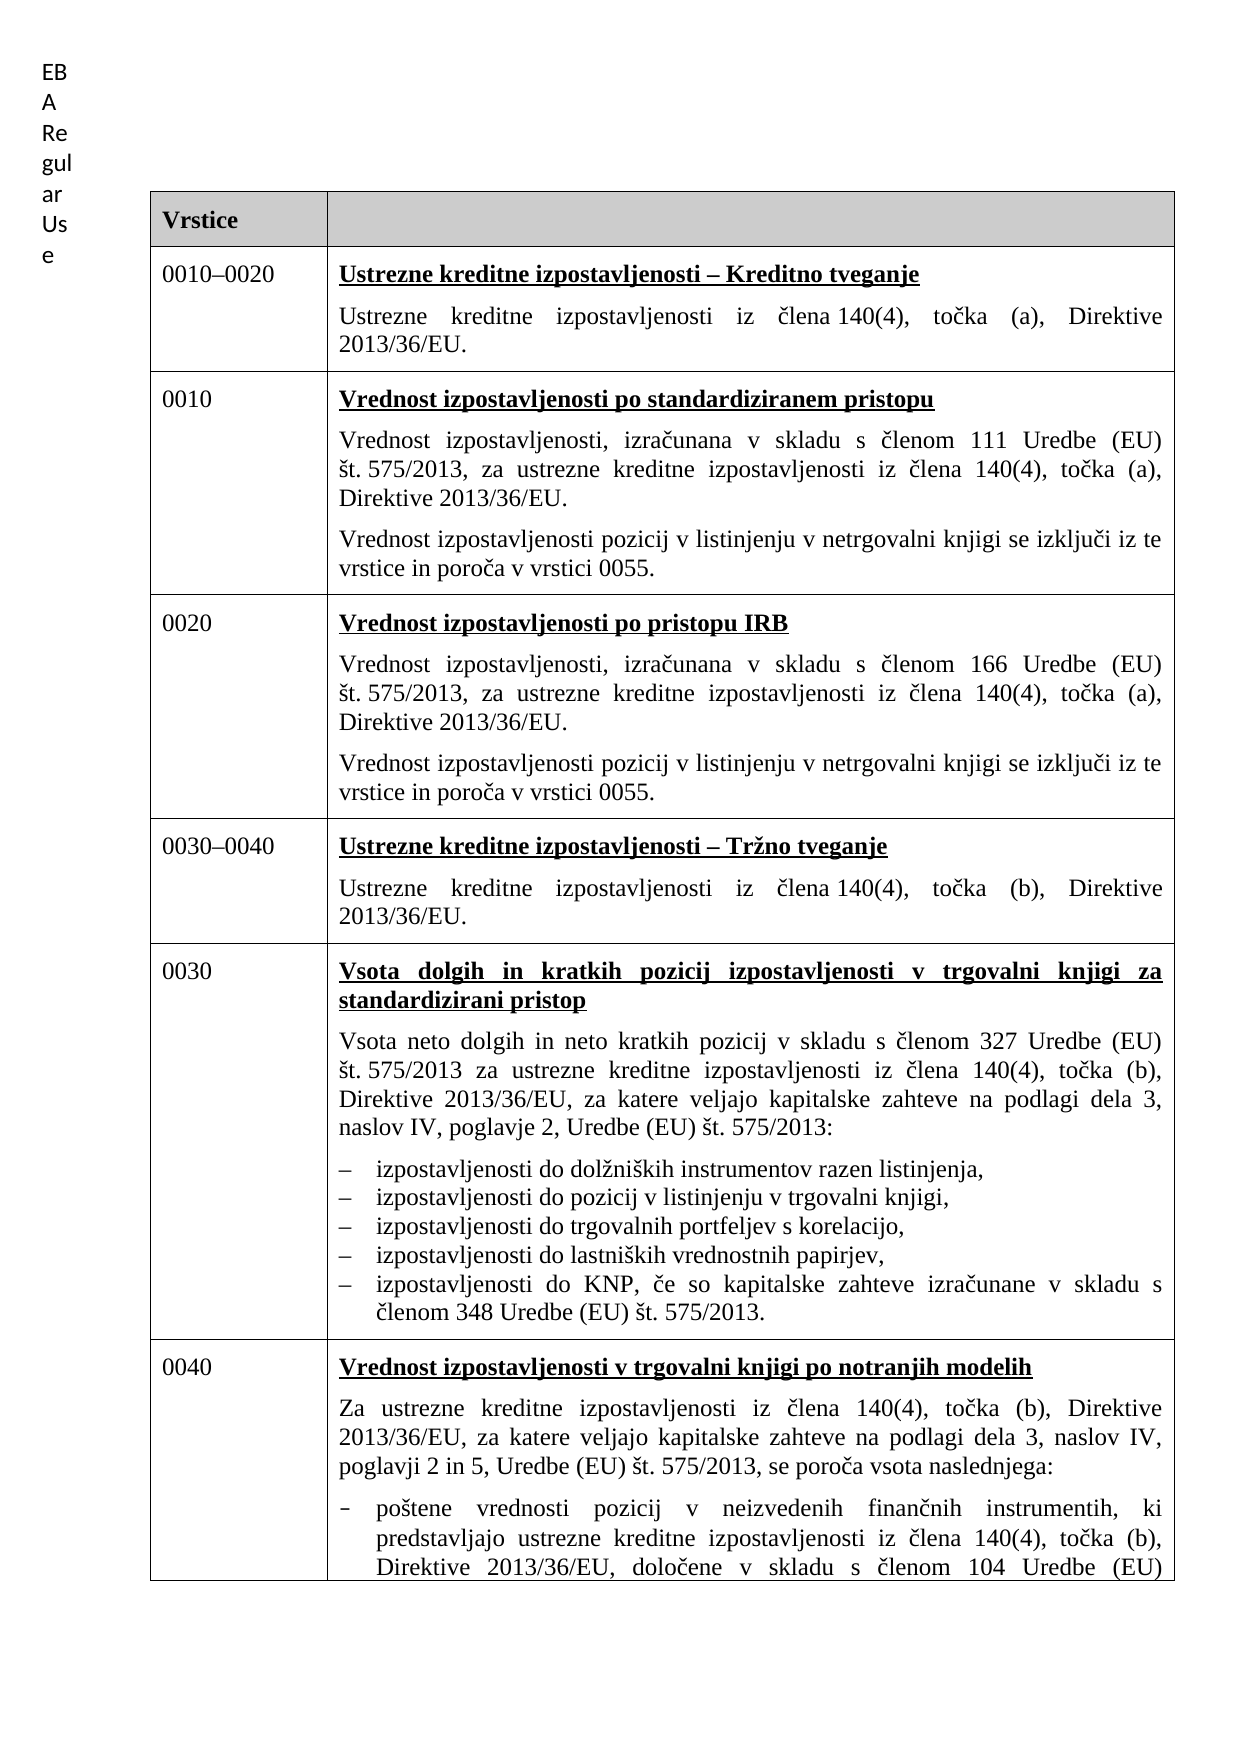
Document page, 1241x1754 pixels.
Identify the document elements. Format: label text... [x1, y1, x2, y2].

table_cell 0010 [151, 372, 327, 594]
table_cell Vrednost izpostavljenosti po standardiziranem pristopu Vrednost izpostavljenosti, izračunana v skladu s členom 111 Uredbe (EU) št. 575/2013, za ustrezne kreditne izpostavljenosti iz člena 140(4), točka (a), Direktive 2013/36/EU. Vrednost izpostavljenosti pozicij v listinjenju v netrgovalni knjigi se izključi iz te vrstice in poroča v vrstici 0055. [328, 372, 1174, 594]
table_cell Vsota dolgih in kratkih pozicij izpostavljenosti v trgovalni knjigi za standardizirani pristop Vsota neto dolgih in neto kratkih pozicij v skladu s členom 327 Uredbe (EU) št. 575/2013 za ustrezne kreditne izpostavljenosti iz člena 140(4), točka (b), Direktive 2013/36/EU, za katere veljajo kapitalske zahteve na podlagi dela 3, naslov IV, poglavje 2, Uredbe (EU) št. 575/2013: – izpostavljenosti do dolžniških instrumentov razen listinjenja, – izpostavljenosti do pozicij v listinjenju v trgovalni knjigi, – izpostavljenosti do trgovalnih portfeljev s korelacijo, – izpostavljenosti do lastniških vrednostnih papirjev, – izpostavljenosti do KNP, če so kapitalske zahteve izračunane v skladu s členom 348 Uredbe (EU) št. 575/2013. [328, 944, 1174, 1339]
table_header [328, 192, 1174, 246]
table_cell 0030 [151, 944, 327, 1339]
table_cell 0010–0020 [151, 247, 327, 371]
table_cell 0040 [151, 1340, 327, 1580]
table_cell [328, 1340, 1174, 1580]
table_cell Ustrezne kreditne izpostavljenosti – Tržno tveganje Ustrezne kreditne izpostavljenosti iz člena 140(4), točka (b), Direktive 2013/36/EU. [328, 819, 1174, 943]
table_cell 0020 [151, 595, 327, 818]
table_cell Vrednost izpostavljenosti po pristopu IRB Vrednost izpostavljenosti, izračunana v skladu s členom 166 Uredbe (EU) št. 575/2013, za ustrezne kreditne izpostavljenosti iz člena 140(4), točka (a), Direktive 2013/36/EU. Vrednost izpostavljenosti pozicij v listinjenju v netrgovalni knjigi se izključi iz te vrstice in poroča v vrstici 0055. [328, 595, 1174, 818]
table_cell 0030–0040 [151, 819, 327, 943]
table_header Vrstice [151, 192, 327, 246]
table_cell Ustrezne kreditne izpostavljenosti – Kreditno tveganje Ustrezne kreditne izpostavljenosti iz člena 140(4), točka (a), Direktive 2013/36/EU. [328, 247, 1174, 371]
